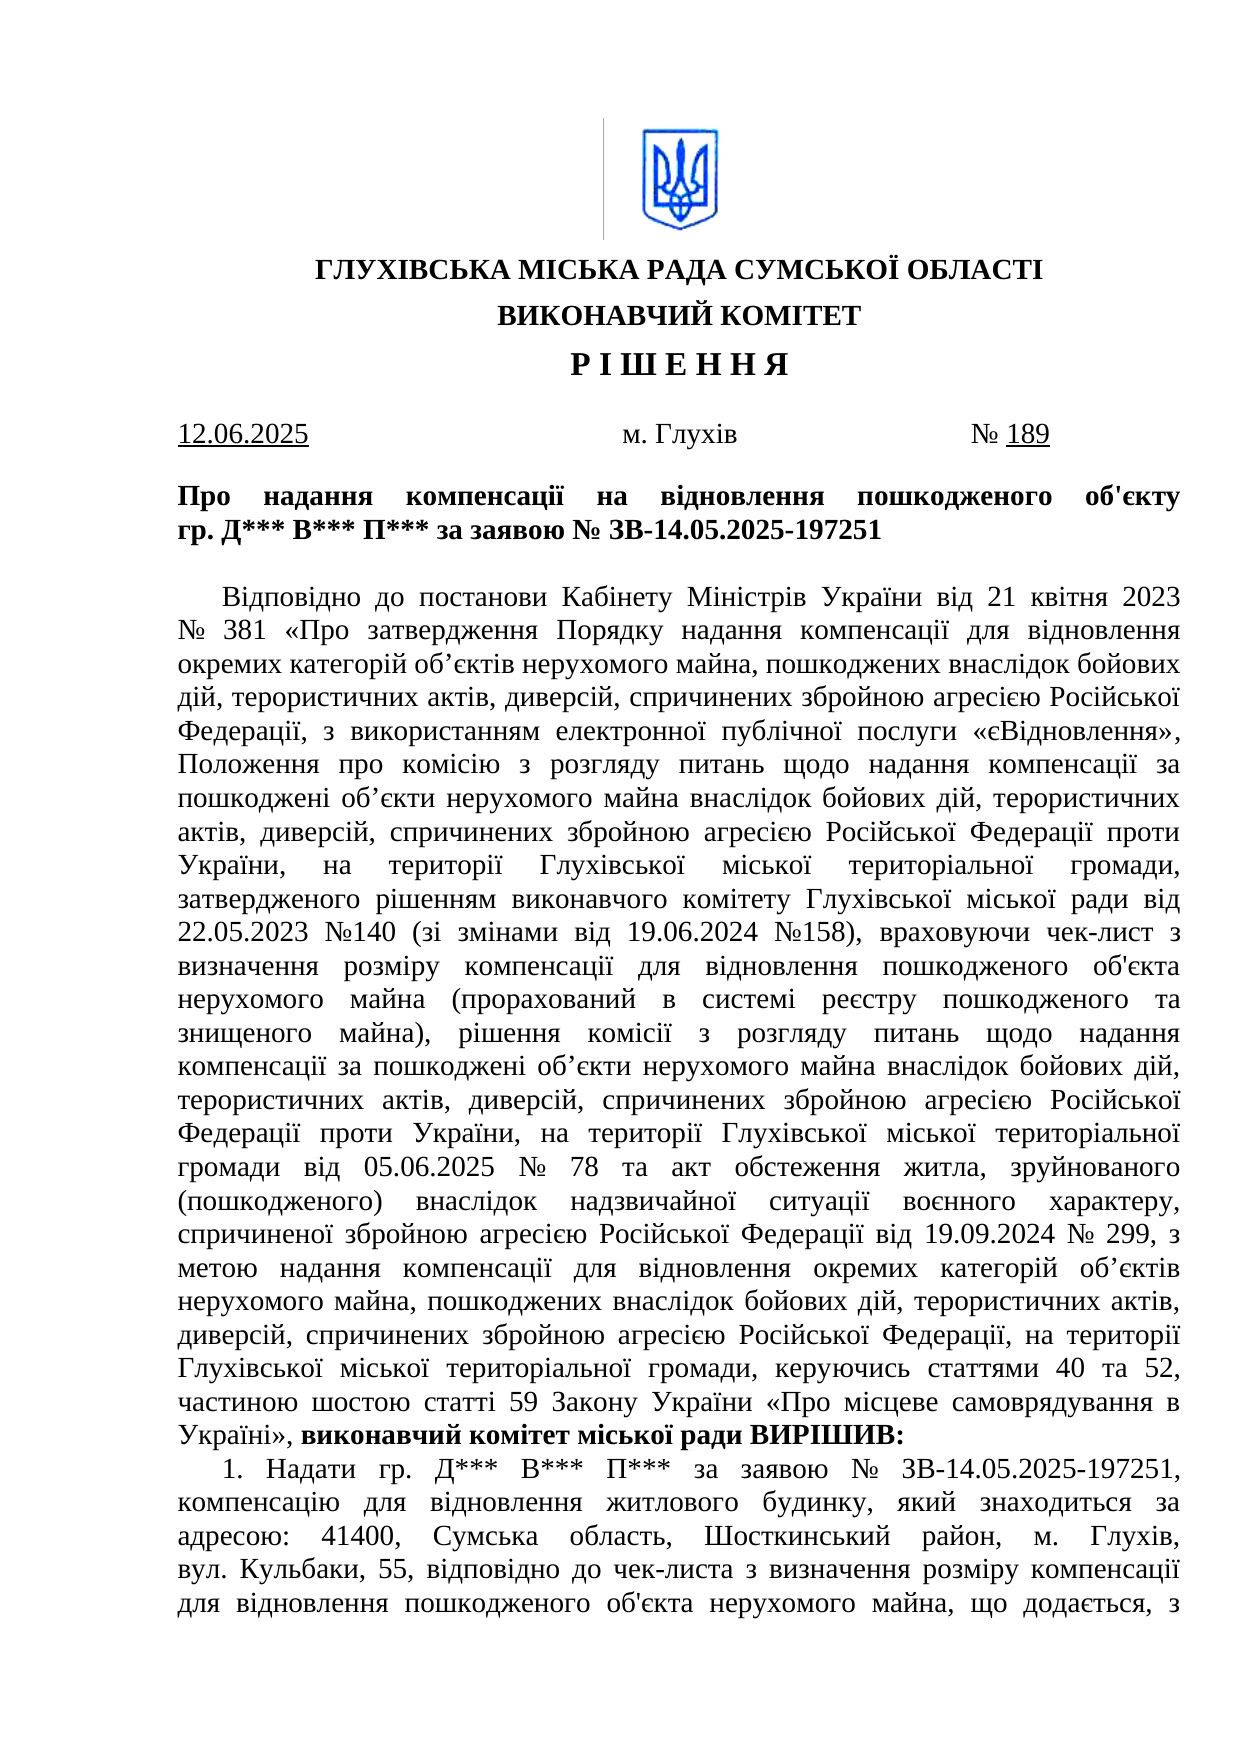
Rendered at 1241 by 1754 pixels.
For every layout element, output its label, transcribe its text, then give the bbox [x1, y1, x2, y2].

subtitle Р І Ш Е Н Н Я [177, 344, 1181, 382]
picture [603, 118, 755, 240]
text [177, 1451, 1181, 1619]
subtitle Про надання компенсації на відновлення пошкодженого об'єкту гр. Д*** В*** П*** за заявою № ЗВ-14.05.2025-197251 [609, 512, 1181, 545]
subtitle 12.06.2025 м. Глухів № 189 [177, 416, 1181, 449]
subtitle ГЛУХІВСЬКА МІСЬКА РАДА СУМСЬКОЇ ОБЛАСТІ [177, 252, 1181, 286]
subtitle ВИКОНАВЧИЙ КОМІТЕТ [177, 298, 1181, 332]
text Відповідно до постанови Кабінету Міністрів України від 21 квітня 2023 № 381 «Про затвердження Порядку надання компенсації для відновлення окремих категорій об’єктів нерухомого майна, пошкоджених внаслідок бойових дій, терористичних актів, диверсій, спричинених збройною агресією Російської Федерації, з використанням електронної публічної послуги «єВідновлення», Положення про комісію з розгляду питань щодо надання компенсації за пошкоджені об’єкти нерухомого майна внаслідок бойових дій, терористичних актів, диверсій, спричинених збройною агресією Російської Федерації проти України, на території Глухівської міської територіальної громади, затвердженого рішенням виконавчого комітету Глухівської міської ради від 22.05.2023 №140 (зі змінами від 19.06.2024 №158), враховуючи чек-лист з визначення розміру компенсації для відновлення пошкодженого об'єкта нерухомого майна (прорахований в системі реєстру пошкодженого та знищеного майна), рішення комісії з розгляду питань щодо надання компенсації за пошкоджені об’єкти нерухомого майна внаслідок бойових дій, терористичних актів, диверсій, спричинених збройною агресією Російської Федерації проти України, на території Глухівської міської територіальної громади від 05.06.2025 № 78 та акт обстеження житла, зруйнованого (пошкодженого) внаслідок надзвичайної ситуації воєнного характеру, спричиненої збройною агресією Російської Федерації від 19.09.2024 № 299, з метою надання компенсації для відновлення окремих категорій об’єктів нерухомого майна, пошкоджених внаслідок бойових дій, терористичних актів, диверсій, спричинених збройною агресією Російської Федерації, на території Глухівської міської територіальної громади, керуючись статтями 40 та 52, частиною шостою статті 59 Закону України «Про місцеве самоврядування в Україні», виконавчий комітет міської ради ВИРІШИВ: [177, 579, 1181, 1451]
